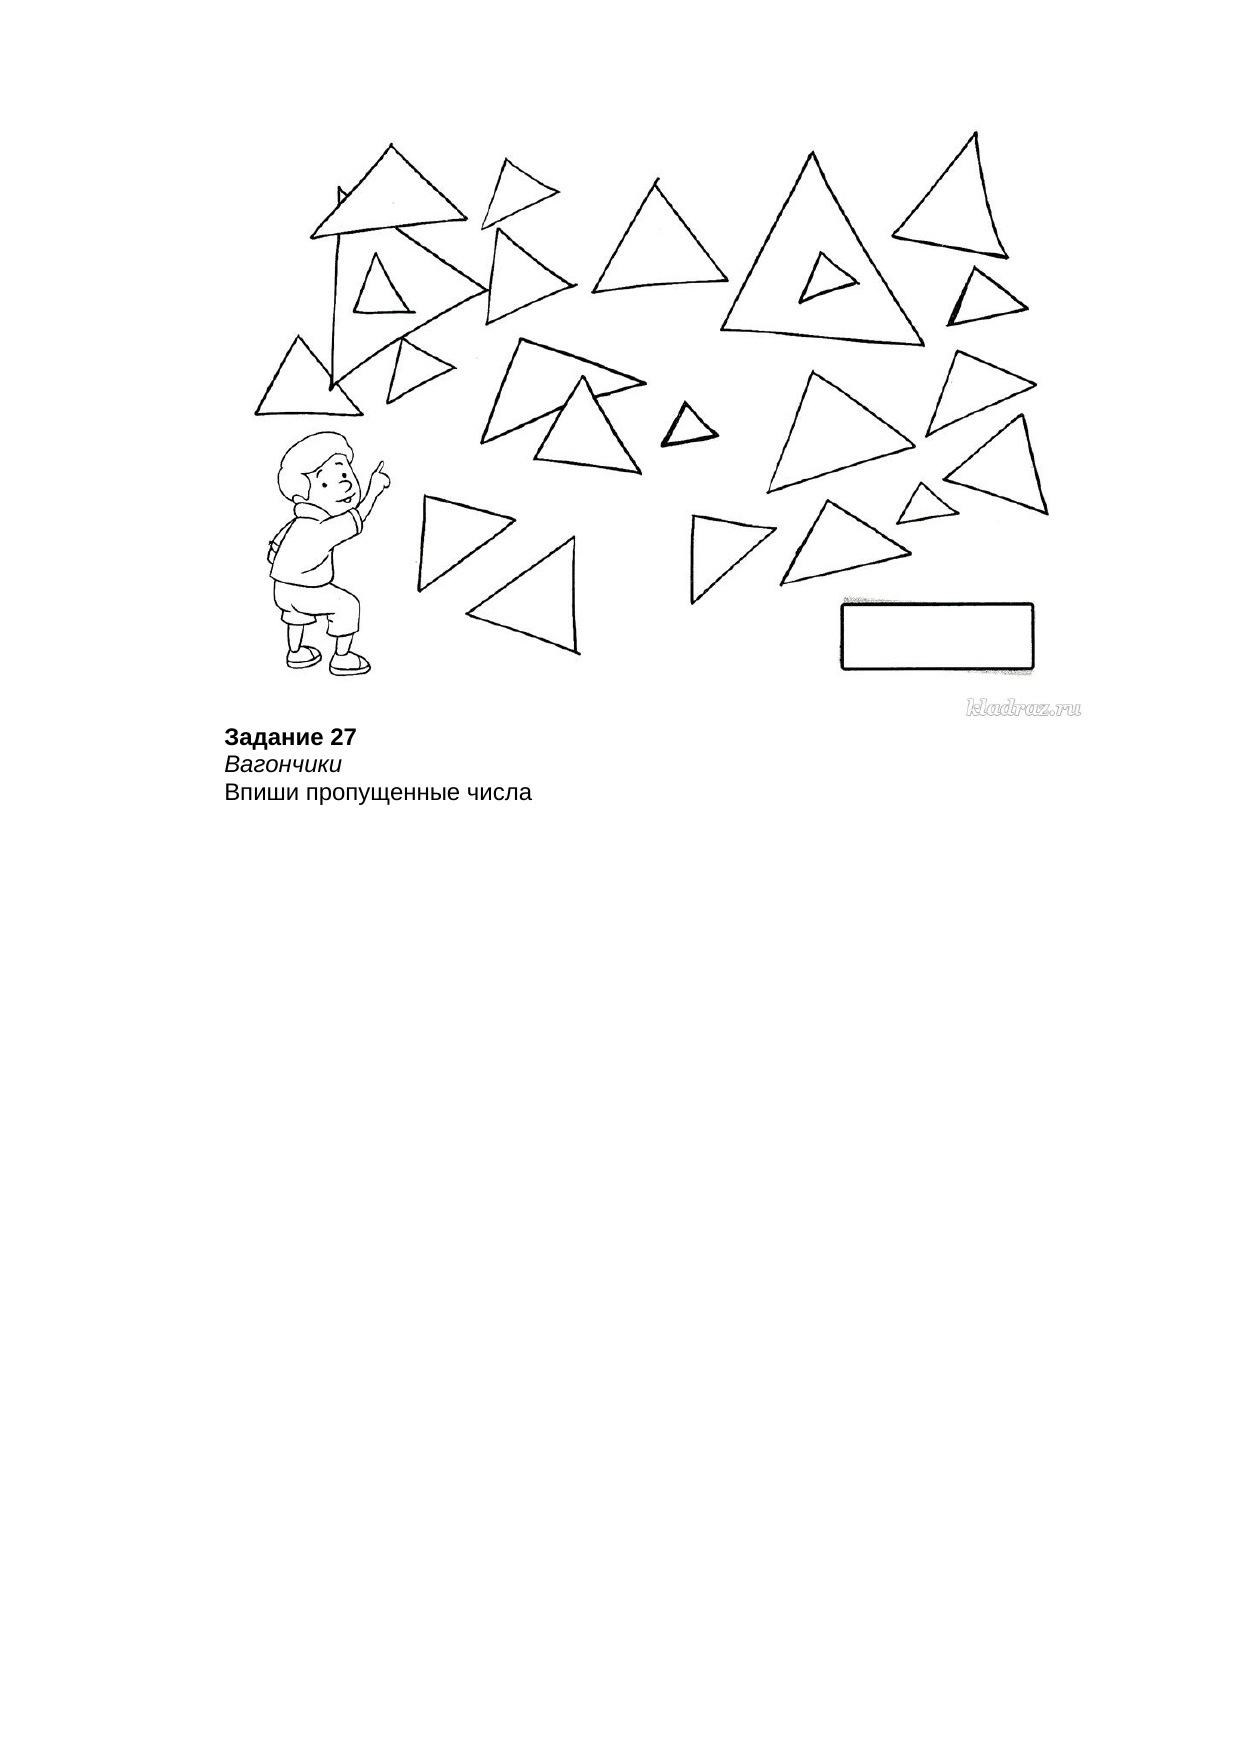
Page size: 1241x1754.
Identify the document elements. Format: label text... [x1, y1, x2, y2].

text Вагончики [177, 750, 1152, 778]
picture [224, 118, 1084, 723]
text Задание 27 [177, 723, 1152, 750]
text Впиши пропущенные числа [177, 778, 1152, 806]
